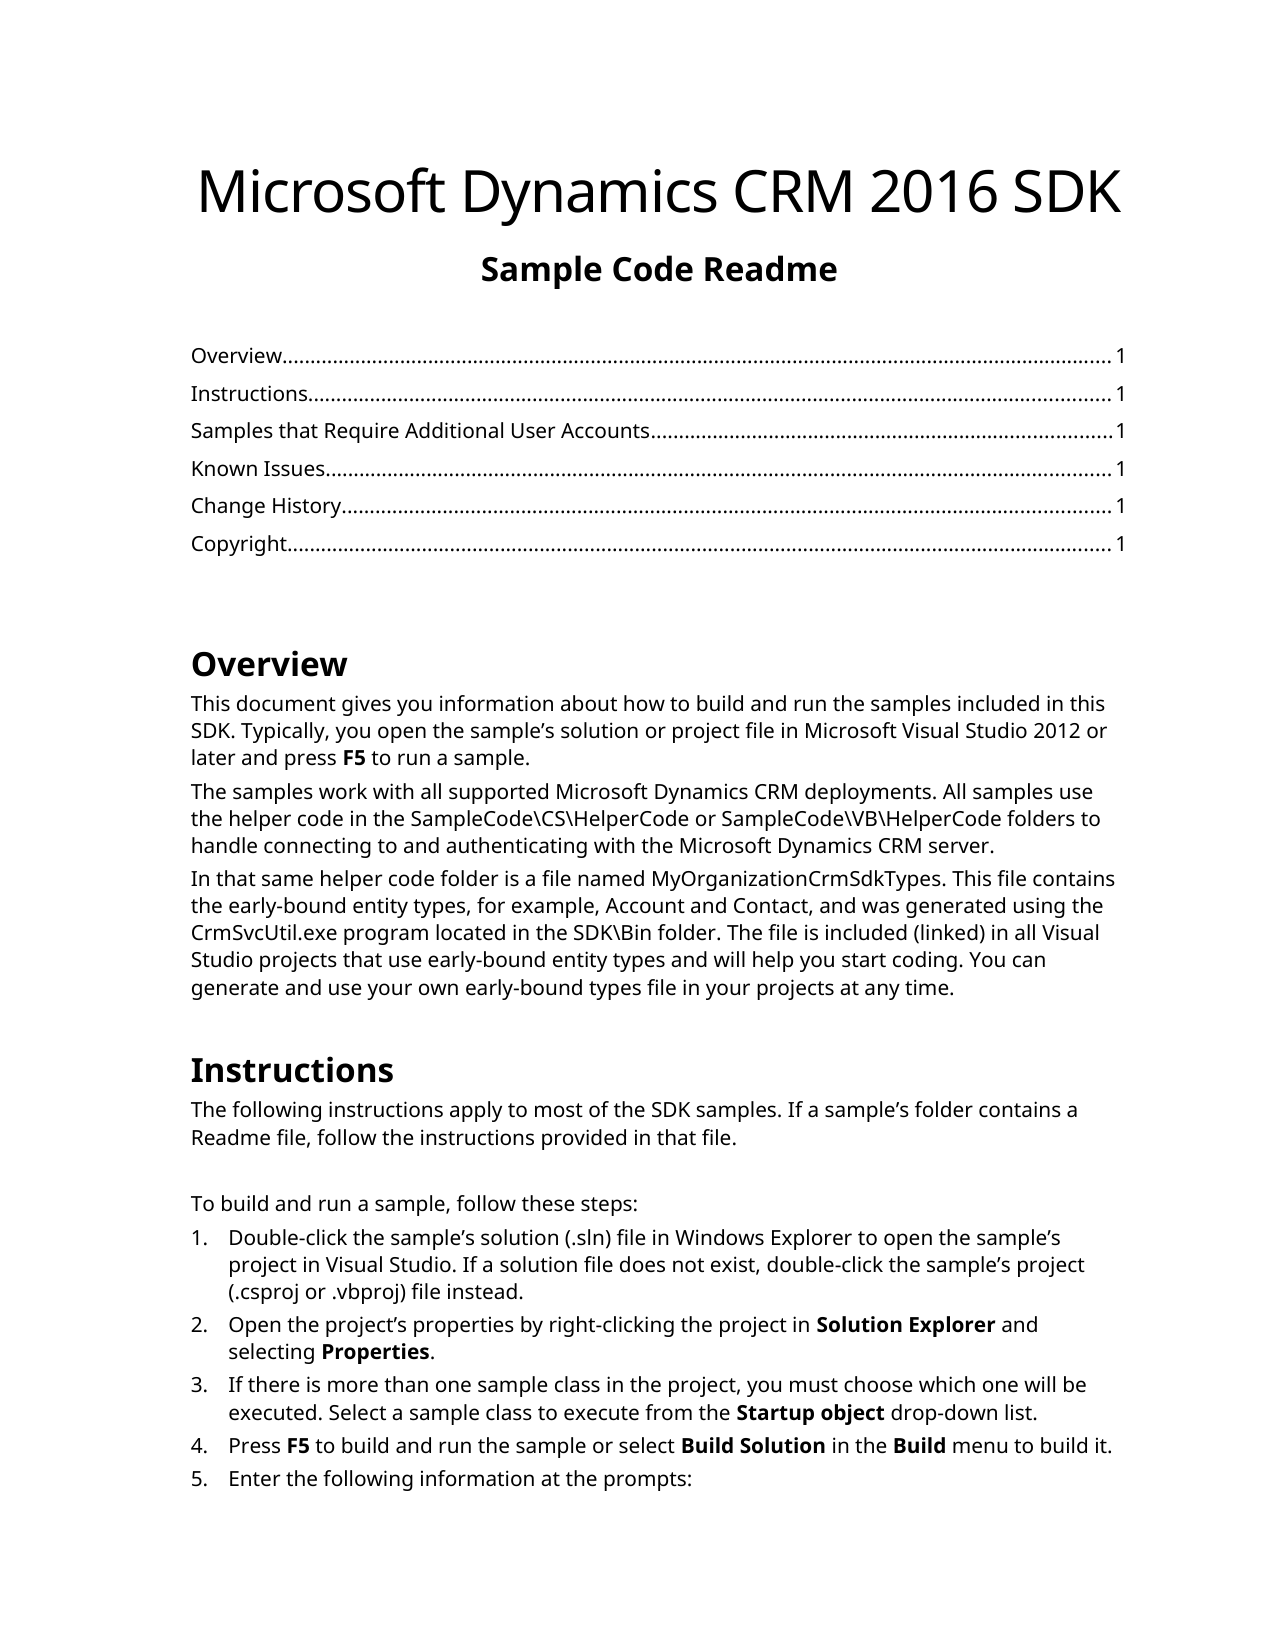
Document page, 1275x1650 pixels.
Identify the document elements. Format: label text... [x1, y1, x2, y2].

text Instructions 1 [191, 379, 1128, 407]
text To build and run a sample, follow these steps: [191, 1190, 1128, 1217]
text This document gives you information about how to build and run the samples included in this SDK. Typically, you open the sample’s solution or project file in Microsoft Visual Studio 2012 or later and press F5 to run a sample. [191, 690, 1128, 771]
list Enter the following information at the prompts: [191, 1465, 1128, 1492]
text Overview 1 [191, 342, 1128, 369]
text Change History 1 [191, 492, 1128, 519]
list If there is more than one sample class in the project, you must choose which one will be executed. Select a sample class to execute from the Startup object drop-down list. [191, 1371, 1128, 1425]
text In that same helper code folder is a file named MyOrganizationCrmSdkTypes. This file contains the early-bound entity types, for example, Account and Contact, and was generated using the CrmSvcUtil.exe program located in the SDK\Bin folder. The file is included (linked) in all Visual Studio projects that use early-bound entity types and will help you start coding. You can generate and use your own early-bound types file in your projects at any time. [191, 865, 1128, 1000]
list Press F5 to build and run the sample or select Build Solution in the Build menu to build it. [191, 1432, 1128, 1459]
subtitle Instructions [191, 1052, 1128, 1090]
list Open the project’s properties by right-clicking the project in Solution Explorer and selecting Properties. [191, 1311, 1128, 1365]
title Microsoft Dynamics CRM 2016 SDK [191, 150, 1128, 229]
text The samples work with all supported Microsoft Dynamics CRM deployments. All samples use the helper code in the SampleCode\CS\HelperCode or SampleCode\VB\HelperCode folders to handle connecting to and authenticating with the Microsoft Dynamics CRM server. [191, 777, 1128, 859]
text Samples that Require Additional User Accounts 1 [191, 417, 1128, 444]
text The following instructions apply to most of the SDK samples. If a sample’s folder contains a Readme file, follow the instructions provided in that file. [191, 1096, 1128, 1150]
title Sample Code Readme [191, 248, 1128, 290]
subtitle Overview [191, 646, 1128, 684]
text Copyright 1 [191, 529, 1128, 557]
text Known Issues 1 [191, 454, 1128, 482]
list Double-click the sample’s solution (.sln) file in Windows Explorer to open the sample’s project in Visual Studio. If a solution file does not exist, double-click the sample’s project (.csproj or .vbproj) file instead. [191, 1223, 1128, 1304]
